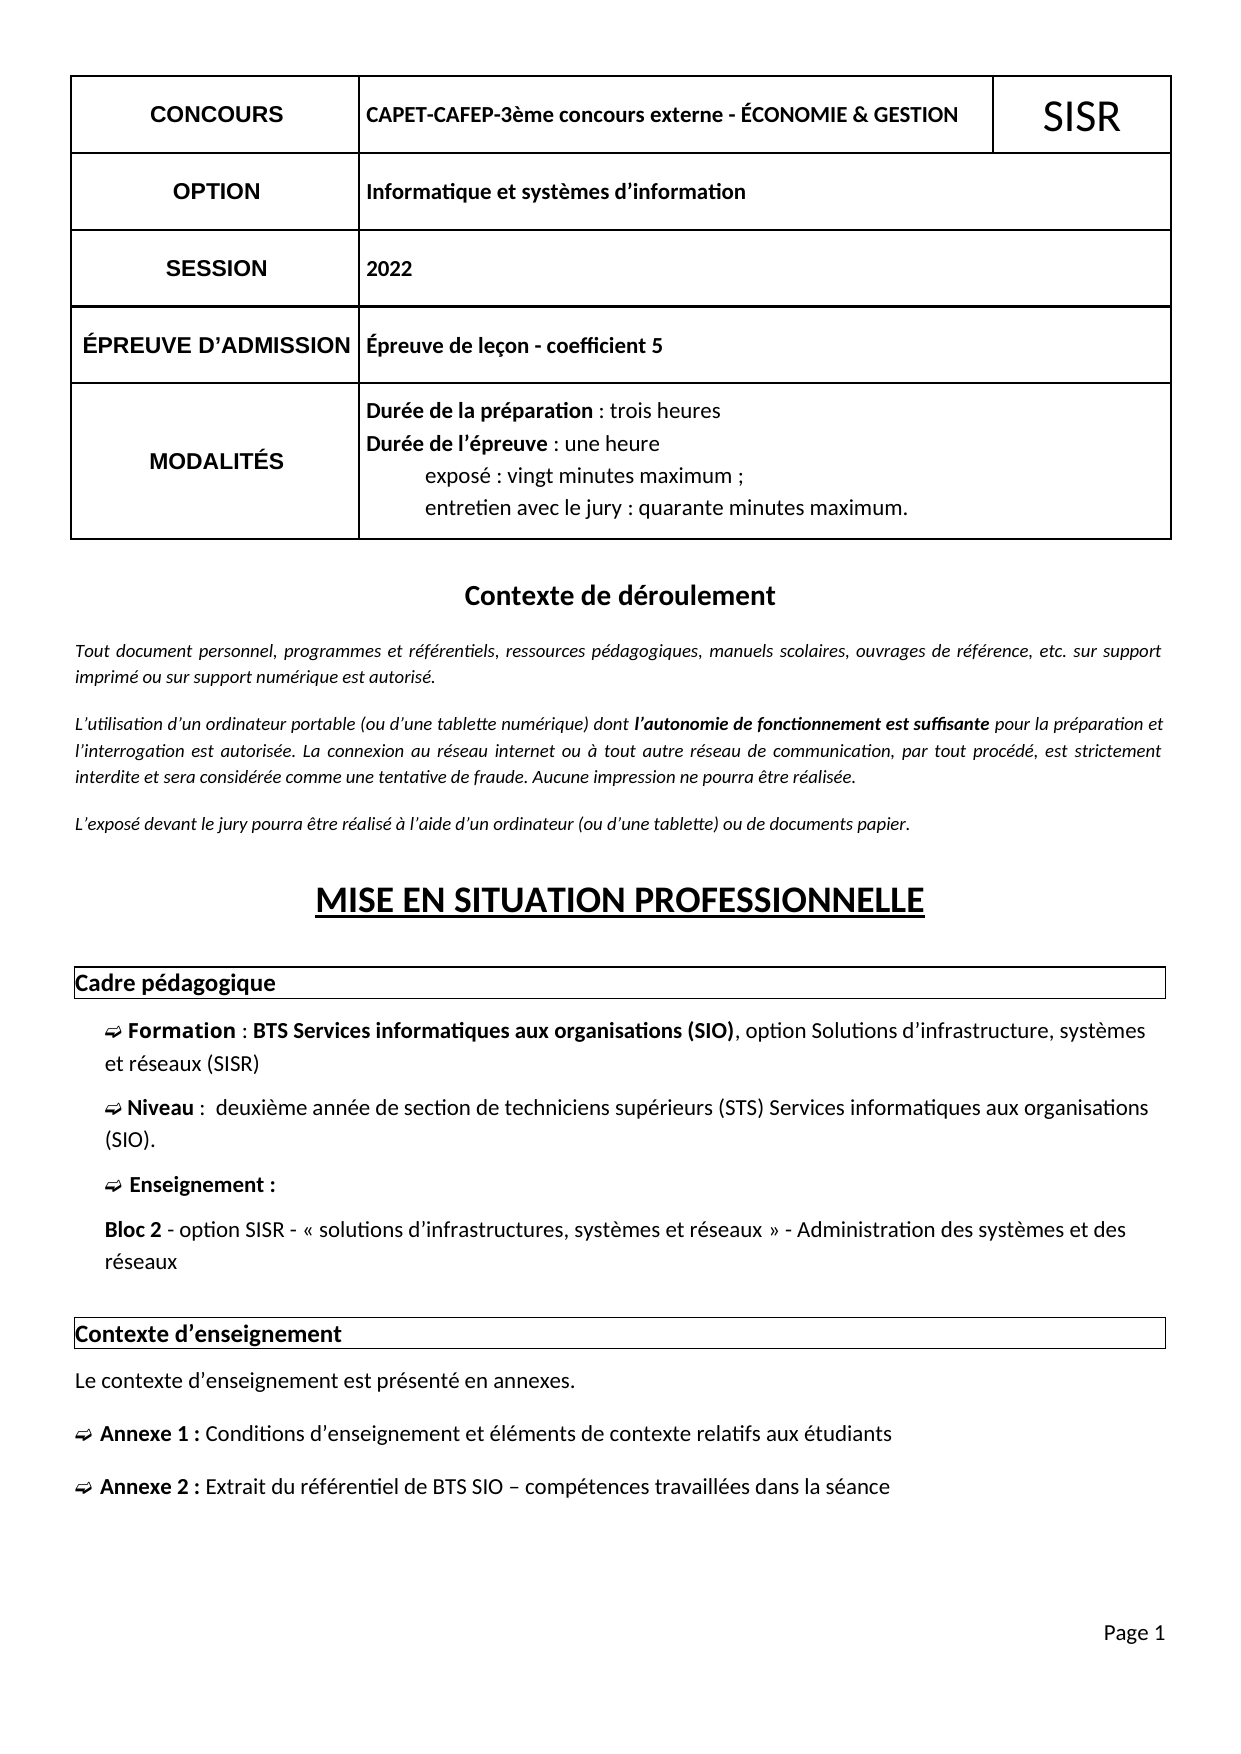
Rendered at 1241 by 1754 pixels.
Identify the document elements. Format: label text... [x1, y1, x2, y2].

text L’exposé devant le jury pourra être réalisé à l’aide d’un ordinateur (ou d’une tablette) ou de documents papier. [75, 812, 1165, 835]
text Cadre pédagogique [75, 968, 1165, 998]
table_header SISR [994, 77, 1170, 152]
list ➫ Formation : BTS Services informatiques aux organisations (SIO), option Solutions d’infrastructure, systèmes et réseaux (SISR) [104, 1016, 1165, 1077]
list ➫ Niveau : deuxième année de section de techniciens supérieurs (STS) Services informatiques aux organisations (SIO). [104, 1093, 1165, 1153]
text ➫ Annexe 2 : Extrait du référentiel de BTS SIO – compétences travaillées dans la séance [75, 1472, 1165, 1500]
text Tout document personnel, programmes et référentiels, ressources pédagogiques, manuels scolaires, ouvrages de référence, etc. sur support imprimé ou sur support numérique est autorisé. [75, 639, 1165, 688]
table_cell Épreuve de leçon - coefficient 5 [360, 308, 1170, 382]
table_cell MODALITÉS [72, 384, 358, 538]
text MISE EN SITUATION PROFESSIONNELLE [75, 876, 1165, 922]
table_cell 2022 [360, 231, 1170, 305]
text Contexte d’enseignement [75, 1318, 1165, 1348]
text ➫ Annexe 1 : Conditions d’enseignement et éléments de contexte relatifs aux étudiants [75, 1419, 1165, 1447]
table_cell SESSION [72, 231, 358, 305]
list ➫ Enseignement : [104, 1170, 1165, 1198]
table_cell Durée de la préparation : trois heures Durée de l’épreuve : une heure exposé : vingt minutes maximum ; entretien avec le jury : quarante minutes maximum. [360, 384, 1170, 538]
list Bloc 2 - option SISR - « solutions d’infrastructures, systèmes et réseaux » - Administration des systèmes et des réseaux [104, 1215, 1165, 1275]
table_cell ÉPREUVE D’ADMISSION [72, 308, 358, 382]
table_header CAPET-CAFEP-3ème concours externe - ÉCONOMIE & GESTION [360, 77, 992, 152]
table_cell OPTION [72, 154, 358, 228]
text Le contexte d’enseignement est présenté en annexes. [75, 1366, 1165, 1394]
table_cell Informatique et systèmes d’information [360, 154, 1170, 228]
text Contexte de déroulement [75, 577, 1165, 613]
table_header CONCOURS [72, 77, 358, 152]
text L’utilisation d’un ordinateur portable (ou d’une tablette numérique) dont l’autonomie de fonctionnement est suffisante pour la préparation et l’interrogation est autorisée. La connexion au réseau internet ou à tout autre réseau de communication, par tout procédé, est strictement interdite et sera considérée comme une tentative de fraude. Aucune impression ne pourra être réalisée. [75, 712, 1165, 788]
